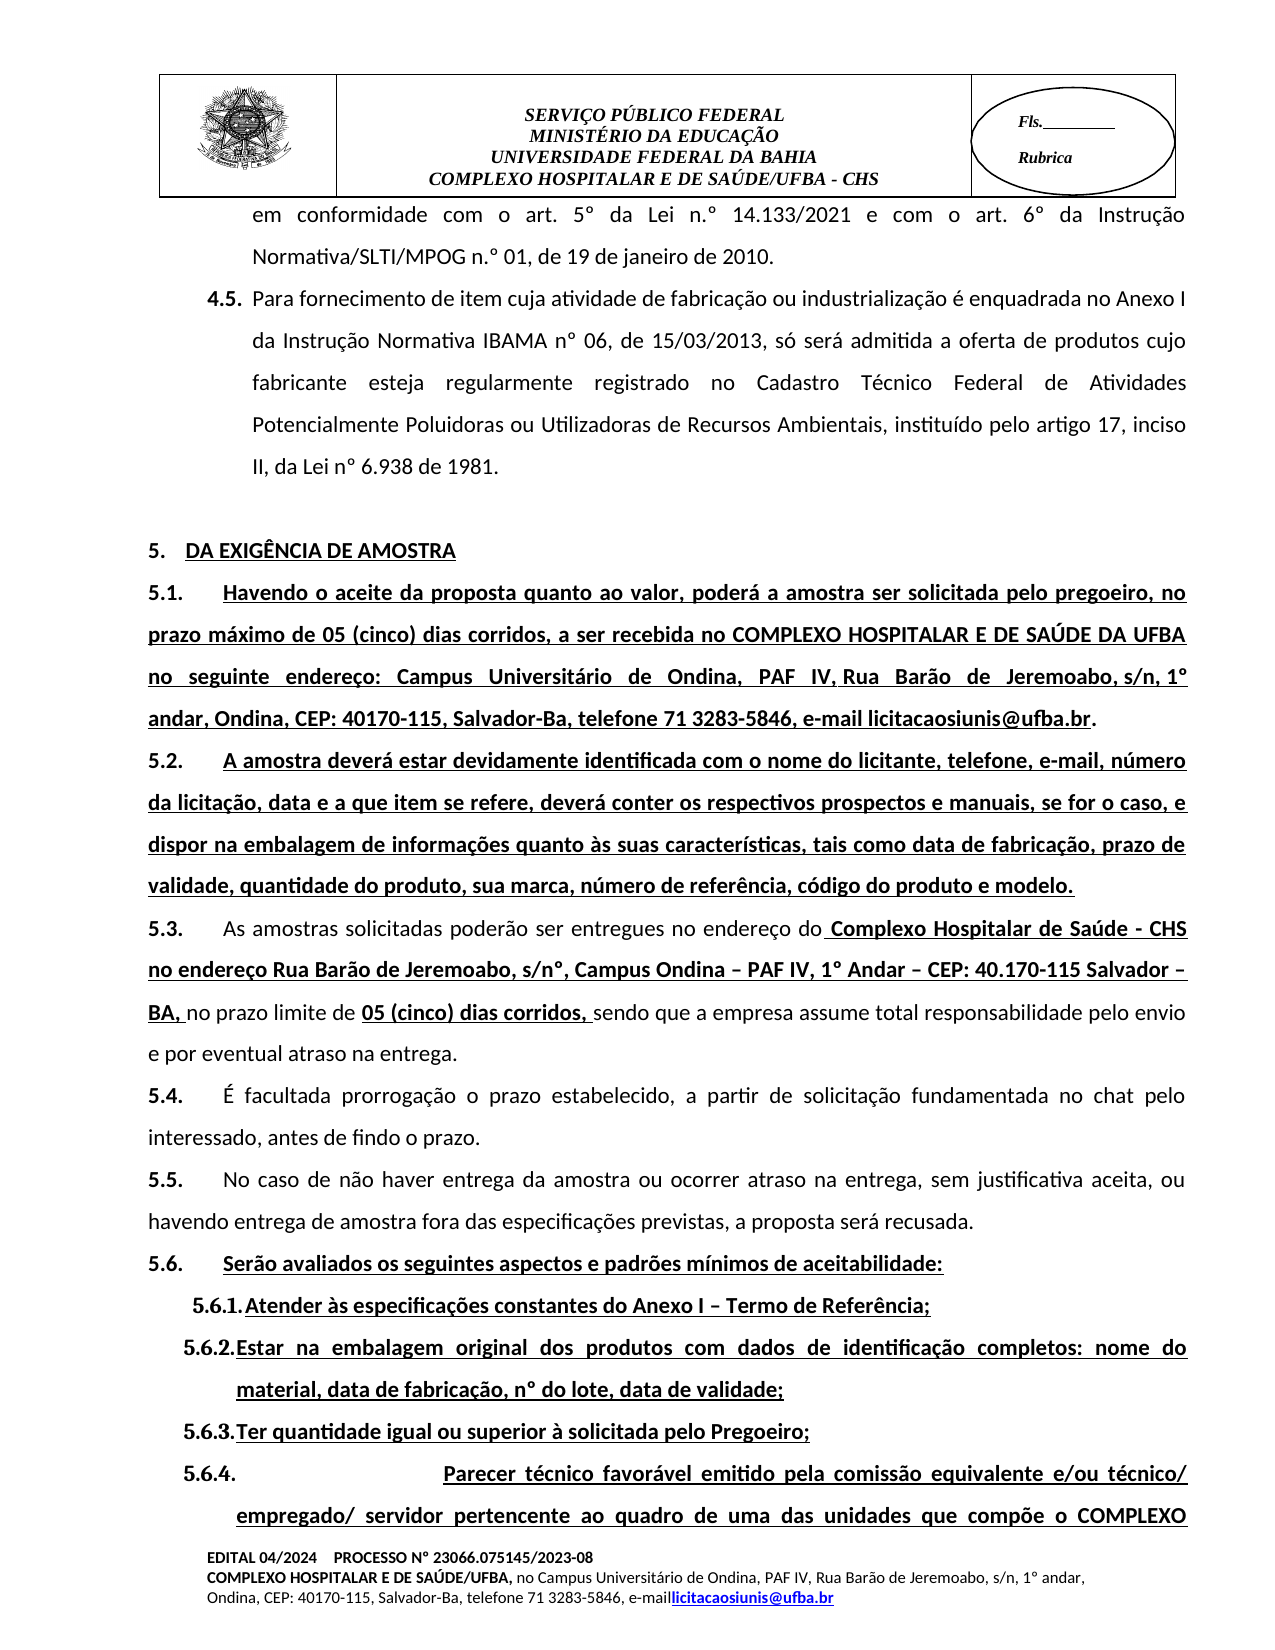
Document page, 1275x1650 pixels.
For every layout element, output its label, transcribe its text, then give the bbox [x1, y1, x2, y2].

list É facultada prorrogação o prazo estabelecido, a partir de solicitação fundamentada no chat pelo interessado, antes de findo o prazo. [148, 1082, 1187, 1152]
list Atender às especificações constantes do Anexo I – Termo de Referência; [192, 1291, 1187, 1319]
list Havendo o aceite da proposta quanto ao valor, poderá a amostra ser solicitada pelo pregoeiro, no prazo máximo de 05 (cinco) dias corridos, a ser recebida no COMPLEXO HOSPITALAR E DE SAÚDE DA UFBA no seguinte endereço: Campus Universitário de Ondina, PAF IV, Rua Barão de Jeremoabo, s/n, 1º andar, Ondina, CEP: 40170-115, Salvador-Ba, telefone 71 3283-5846, e-mail licitacaosiunis@ufba.br. [148, 645, 1187, 686]
list Serão avaliados os seguintes aspectos e padrões mínimos de aceitabilidade: [148, 1249, 1187, 1277]
list Havendo o aceite da proposta quanto ao valor, poderá a amostra ser solicitada pelo pregoeiro, no prazo máximo de 05 (cinco) dias corridos, a ser recebida no COMPLEXO HOSPITALAR E DE SAÚDE DA UFBA no seguinte endereço: Campus Universitário de Ondina, PAF IV, Rua Barão de Jeremoabo, s/n, 1º andar, Ondina, CEP: 40170-115, Salvador-Ba, telefone 71 3283-5846, e-mail licitacaosiunis@ufba.br. [148, 687, 1187, 732]
list Ter quantidade igual ou superior à solicitada pelo Pregoeiro; [183, 1417, 1187, 1445]
list No caso de não haver entrega da amostra ou ocorrer atraso na entrega, sem justificativa aceita, ou havendo entrega de amostra fora das especificações previstas, a proposta será recusada. [148, 1166, 1187, 1236]
list Havendo o aceite da proposta quanto ao valor, poderá a amostra ser solicitada pelo pregoeiro, no prazo máximo de 05 (cinco) dias corridos, a ser recebida no COMPLEXO HOSPITALAR E DE SAÚDE DA UFBA no seguinte endereço: Campus Universitário de Ondina, PAF IV, Rua Barão de Jeremoabo, s/n, 1º andar, Ondina, CEP: 40170-115, Salvador-Ba, telefone 71 3283-5846, e-mail licitacaosiunis@ufba.br. [148, 578, 1187, 644]
list A amostra deverá estar devidamente identificada com o nome do licitante, telefone, e-mail, número da licitação, data e a que item se refere, deverá conter os respectivos prospectos e manuais, se for o caso, e dispor na embalagem de informações quanto às suas características, tais como data de fabricação, prazo de validade, quantidade do produto, sua marca, número de referência, código do produto e modelo. [148, 813, 1187, 900]
list Estar na embalagem original dos produtos com dados de identificação completos: nome do material, data de fabricação, nº do lote, data de validade; [183, 1333, 1187, 1403]
list As amostras solicitadas poderão ser entregues no endereço do Complexo Hospitalar de Saúde - CHS no endereço Rua Barão de Jeremoabo, s/nº, Campus Ondina – PAF IV, 1º Andar – CEP: 40.170-115 Salvador – BA, no prazo limite de 05 (cinco) dias corridos, sendo que a empresa assume total responsabilidade pelo envio e por eventual atraso na entrega. [148, 914, 1187, 980]
text DA EXIGÊNCIA DE AMOSTRA [148, 536, 1187, 564]
text Para fornecimento de item cuja atividade de fabricação ou industrialização é enquadrada no Anexo I da Instrução Normativa IBAMA nº 06, de 15/03/2013, só será admitida a oferta de produtos cujo fabricante esteja regularmente registrado no Cadastro Técnico Federal de Atividades Potencialmente Poluidoras ou Utilizadoras de Recursos Ambientais, instituído pelo artigo 17, inciso II, da Lei nº 6.938 de 1981. [207, 284, 1187, 480]
picture [197, 86, 292, 170]
list As amostras solicitadas poderão ser entregues no endereço do Complexo Hospitalar de Saúde - CHS no endereço Rua Barão de Jeremoabo, s/nº, Campus Ondina – PAF IV, 1º Andar – CEP: 40.170-115 Salvador – BA, no prazo limite de 05 (cinco) dias corridos, sendo que a empresa assume total responsabilidade pelo envio e por eventual atraso na entrega. [148, 981, 1187, 1068]
list A amostra deverá estar devidamente identificada com o nome do licitante, telefone, e-mail, número da licitação, data e a que item se refere, deverá conter os respectivos prospectos e manuais, se for o caso, e dispor na embalagem de informações quanto às suas características, tais como data de fabricação, prazo de validade, quantidade do produto, sua marca, número de referência, código do produto e modelo. [148, 746, 1187, 812]
